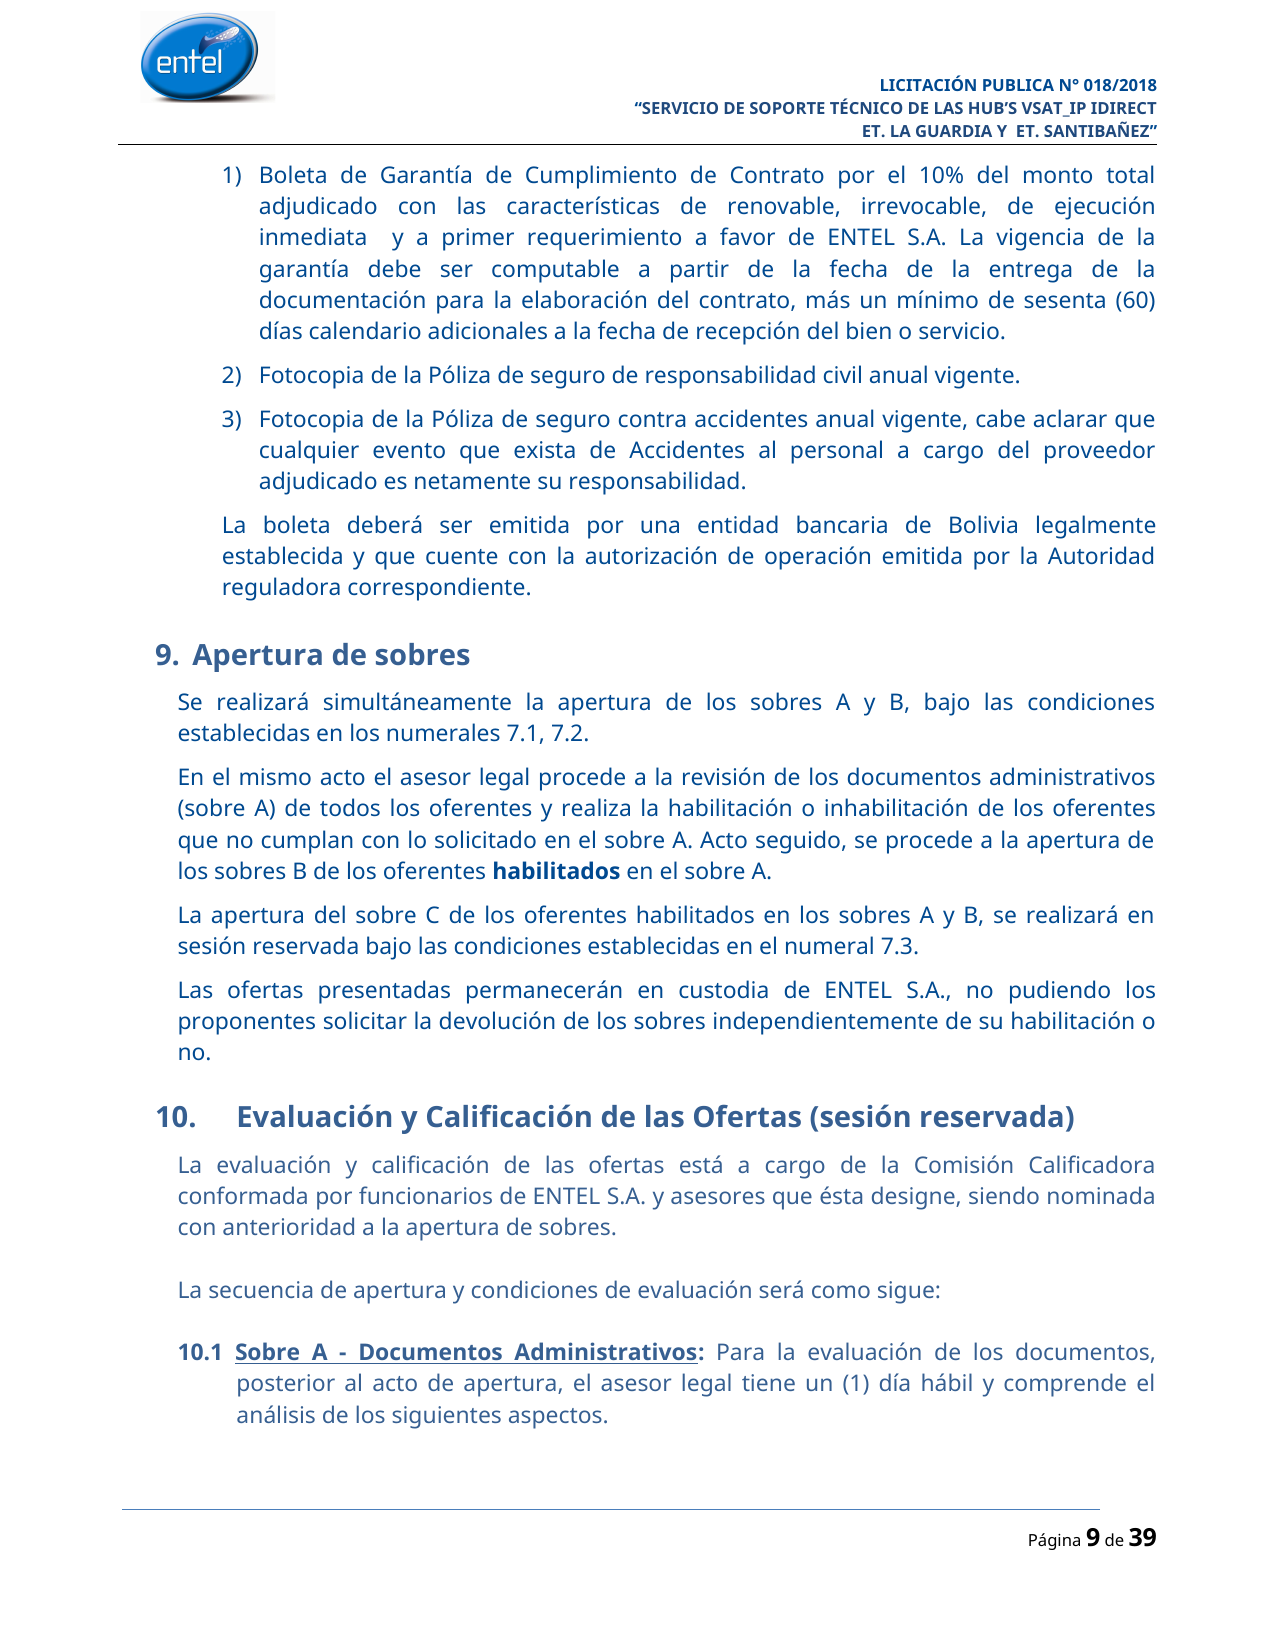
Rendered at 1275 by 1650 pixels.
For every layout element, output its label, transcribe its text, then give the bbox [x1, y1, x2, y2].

text En el mismo acto el asesor legal procede a la revisión de los documentos administrativos (sobre A) de todos los oferentes y realiza la habilitación o inhabilitación de los oferentes que no cumplan con lo solicitado en el sobre A. Acto seguido, se procede a la apertura de los sobres B de los oferentes habilitados en el sobre A. [177, 761, 1157, 886]
text La evaluación y calificación de las ofertas está a cargo de la Comisión Calificadora conformada por funcionarios de ENTEL S.A. y asesores que ésta designe, siendo nominada con anterioridad a la apertura de sobres. [177, 1149, 1157, 1242]
list Apertura de sobres [155, 634, 1157, 673]
list Evaluación y Calificación de las Ofertas (sesión reservada) [155, 1096, 1157, 1136]
list Fotocopia de la Póliza de seguro de responsabilidad civil anual vigente. [221, 359, 1157, 390]
text La apertura del sobre C de los oferentes habilitados en los sobres A y B, se realizará en sesión reservada bajo las condiciones establecidas en el numeral 7.3. [177, 898, 1157, 961]
list Boleta de Garantía de Cumplimiento de Contrato por el 10% del monto total adjudicado con las características de renovable, irrevocable, de ejecución inmediata y a primer requerimiento a favor de ENTEL S.A. La vigencia de la garantía debe ser computable a partir de la fecha de la entrega de la documentación para la elaboración del contrato, más un mínimo de sesenta (60) días calendario adicionales a la fecha de recepción del bien o servicio. [221, 159, 1157, 346]
text 10.1 Sobre A - Documentos Administrativos: Para la evaluación de los documentos, posterior al acto de apertura, el asesor legal tiene un (1) día hábil y comprende el análisis de los siguientes aspectos. [177, 1336, 1157, 1430]
text Se realizará simultáneamente la apertura de los sobres A y B, bajo las condiciones establecidas en los numerales 7.1, 7.2. [177, 686, 1157, 748]
text Las ofertas presentadas permanecerán en custodia de ENTEL S.A., no pudiendo los proponentes solicitar la devolución de los sobres independientemente de su habilitación o no. [177, 973, 1157, 1067]
text La secuencia de apertura y condiciones de evaluación será como sigue: [177, 1274, 1157, 1305]
text La boleta deberá ser emitida por una entidad bancaria de Bolivia legalmente establecida y que cuente con la autorización de operación emitida por la Autoridad reguladora correspondiente. [222, 509, 1157, 603]
picture [140, 11, 276, 103]
list Fotocopia de la Póliza de seguro contra accidentes anual vigente, cabe aclarar que cualquier evento que exista de Accidentes al personal a cargo del proveedor adjudicado es netamente su responsabilidad. [221, 403, 1157, 496]
